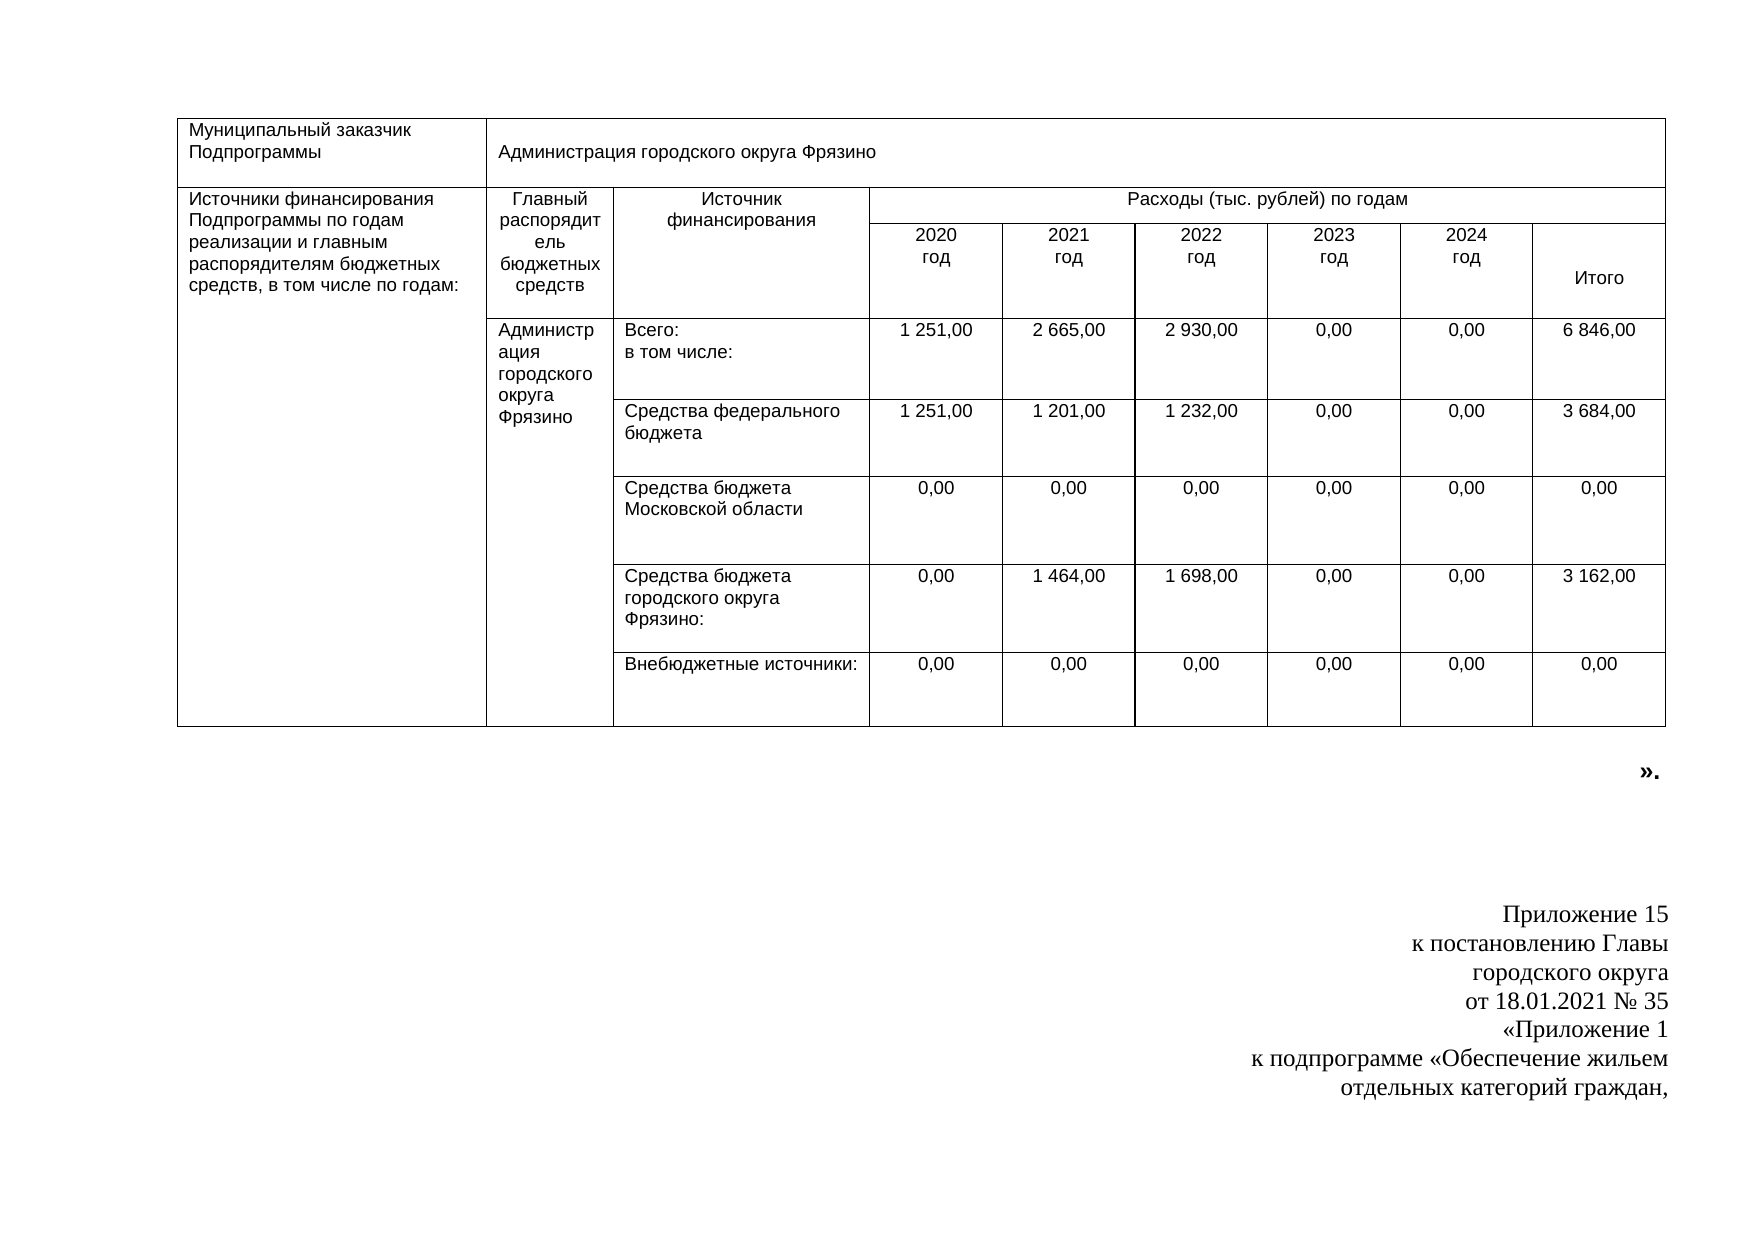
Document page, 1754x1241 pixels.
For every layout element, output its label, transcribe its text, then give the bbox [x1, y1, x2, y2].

table_cell Источник финансирования [614, 188, 869, 318]
table_cell 0,00 [1533, 477, 1665, 564]
table_cell 0,00 [1401, 400, 1532, 476]
table_cell 2021 год [1003, 224, 1134, 318]
table_cell Средства бюджета Московской области [614, 477, 869, 564]
table_cell 0,00 [1401, 653, 1532, 726]
table_cell 2 930,00 [1136, 319, 1267, 399]
text городского округа [1240, 957, 1668, 986]
table_cell 1 232,00 [1136, 400, 1267, 476]
text Приложение 15 [1240, 899, 1668, 928]
table_cell 0,00 [1136, 477, 1267, 564]
table_cell 2022 год [1136, 224, 1267, 318]
table_cell 0,00 [870, 477, 1002, 564]
table_cell 0,00 [1401, 565, 1532, 652]
table_cell Главный распорядитель бюджетных средств [487, 188, 613, 318]
table_cell Всего: в том числе: [614, 319, 869, 399]
table_cell Администрация городского округа Фрязино [487, 319, 613, 726]
table_cell Средства федерального бюджета [614, 400, 869, 476]
table_cell 2020 год [870, 224, 1002, 318]
table_cell 2 665,00 [1003, 319, 1134, 399]
table_cell 1 201,00 [1003, 400, 1134, 476]
table_cell 0,00 [1003, 477, 1134, 564]
table_cell 0,00 [870, 565, 1002, 652]
table_cell 3 162,00 [1533, 565, 1665, 652]
table_cell Средства бюджета городского округа Фрязино: [614, 565, 869, 652]
text «Приложение 1 [118, 1014, 1668, 1043]
table_header Муниципальный заказчик Подпрограммы [178, 119, 486, 187]
table_cell 0,00 [1268, 477, 1400, 564]
table_cell 1 251,00 [870, 319, 1002, 399]
table_cell 0,00 [1003, 653, 1134, 726]
table_cell 1 251,00 [870, 400, 1002, 476]
text от 18.01.2021 № 35 [635, 986, 1668, 1014]
table_cell 2024 год [1401, 224, 1532, 318]
table_cell 0,00 [1401, 319, 1532, 399]
table_cell 0,00 [1268, 319, 1400, 399]
table_cell 0,00 [1268, 400, 1400, 476]
table_cell 1 464,00 [1003, 565, 1134, 652]
table_cell 0,00 [1268, 565, 1400, 652]
table_cell Расходы (тыс. рублей) по годам [870, 188, 1665, 223]
text к подпрограмме «Обеспечение жильем [118, 1043, 1668, 1072]
table_cell 3 684,00 [1533, 400, 1665, 476]
table_cell 0,00 [870, 653, 1002, 726]
table_cell 0,00 [1136, 653, 1267, 726]
table_cell 0,00 [1268, 653, 1400, 726]
table_cell 0,00 [1401, 477, 1532, 564]
text к постановлению Главы [1240, 928, 1668, 957]
text ». [118, 756, 1668, 784]
table_cell Внебюджетные источники: [614, 653, 869, 726]
table_cell Источники финансирования Подпрограммы по годам реализации и главным распорядителям бюджетных средств, в том числе по годам: [178, 188, 486, 726]
table_cell 1 698,00 [1136, 565, 1267, 652]
text отдельных категорий граждан, [118, 1072, 1668, 1101]
table_cell Итого [1533, 224, 1665, 318]
table_cell 6 846,00 [1533, 319, 1665, 399]
table_cell 2023 год [1268, 224, 1400, 318]
table_cell 0,00 [1533, 653, 1665, 726]
table_header Администрация городского округа Фрязино [487, 119, 1665, 187]
